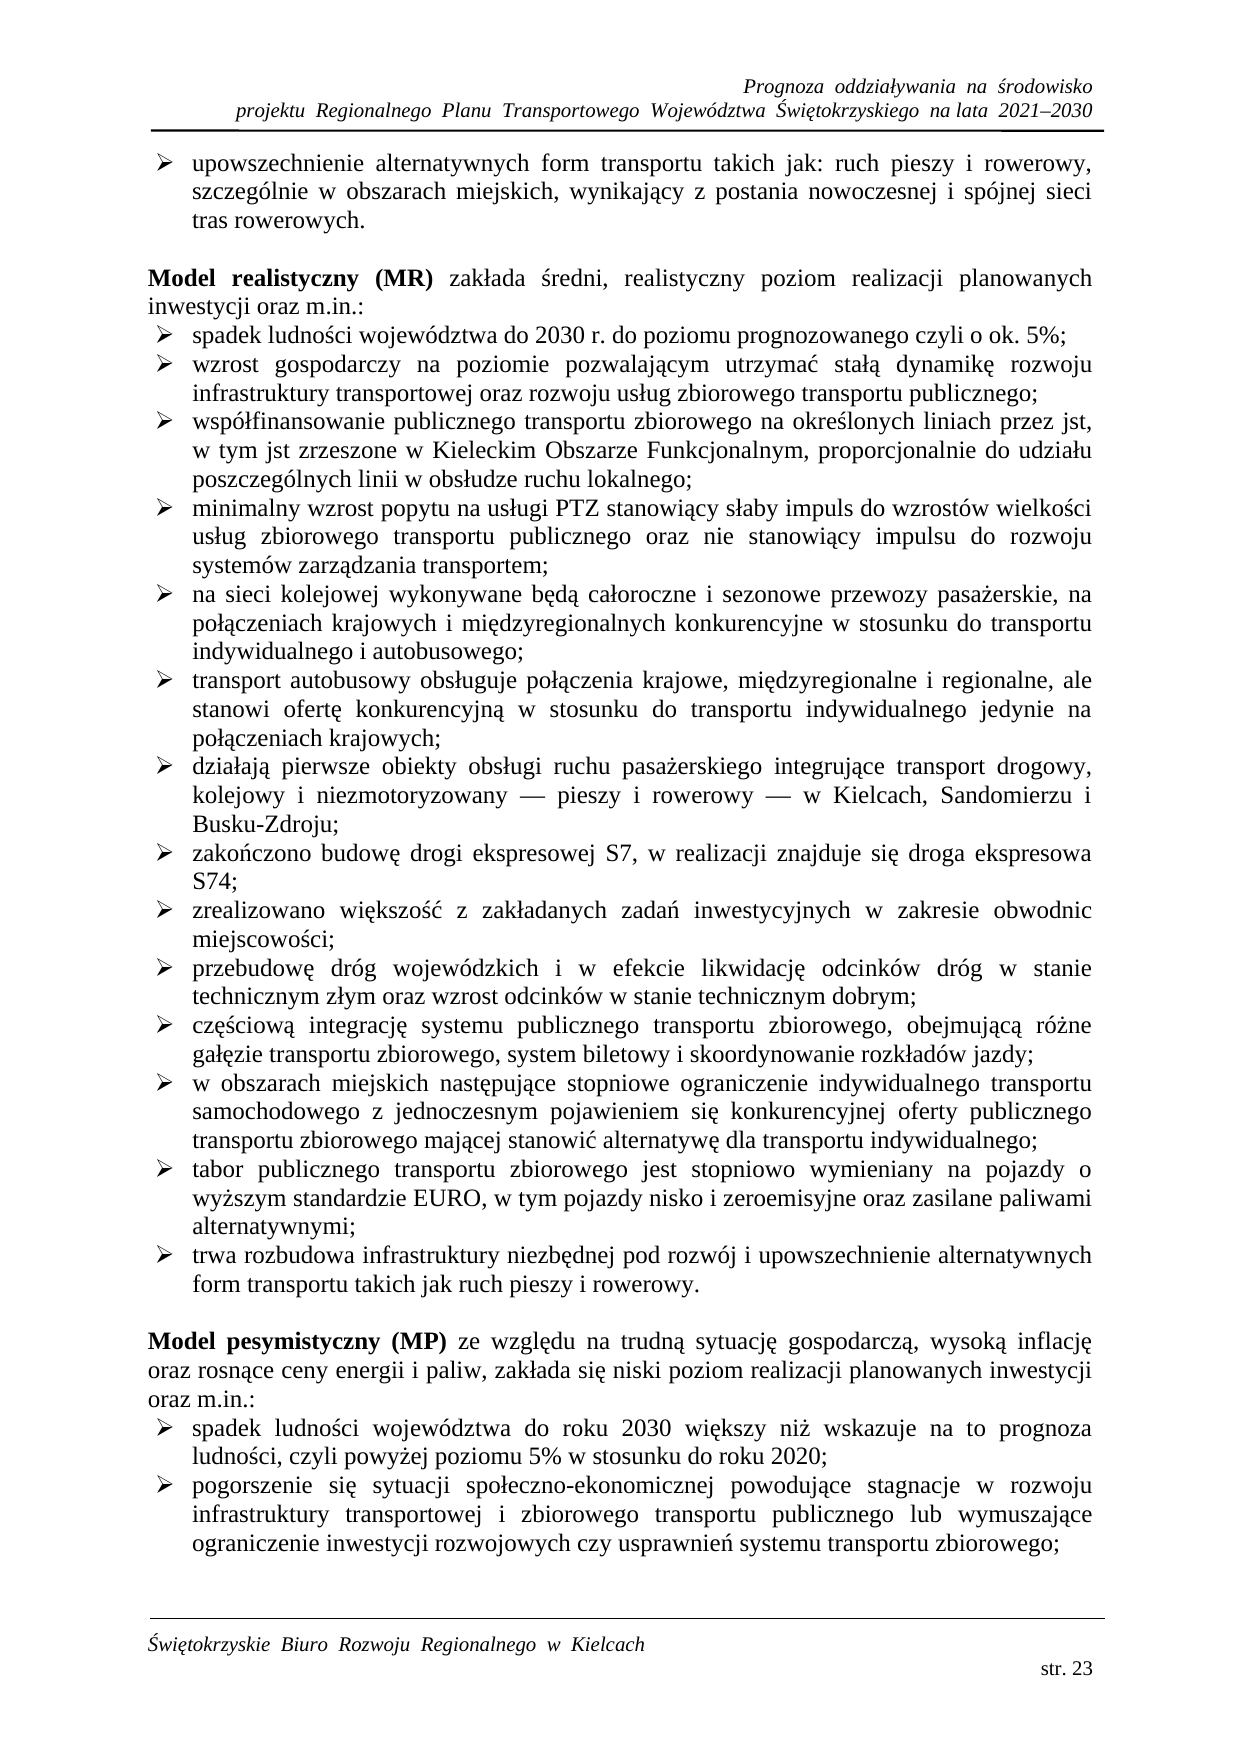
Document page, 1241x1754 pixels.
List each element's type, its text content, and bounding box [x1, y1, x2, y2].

list trwa rozbudowa infrastruktury niezbędnej pod rozwój i upowszechnienie alternatywnych form transportu takich jak ruch pieszy i rowerowy. [154, 1240, 1093, 1298]
list zrealizowano większość z zakładanych zadań inwestycyjnych w zakresie obwodnic miejscowości; [154, 895, 1093, 953]
list przebudowę dróg wojewódzkich i w efekcie likwidację odcinków dróg w stanie technicznym złym oraz wzrost odcinków w stanie technicznym dobrym; [154, 953, 1093, 1010]
list w obszarach miejskich następujące stopniowe ograniczenie indywidualnego transportu samochodowego z jednoczesnym pojawieniem się konkurencyjnej oferty publicznego transportu zbiorowego mającej stanowić alternatywę dla transportu indywidualnego; [154, 1068, 1093, 1154]
list spadek ludności województwa do 2030 r. do poziomu prognozowanego czyli o ok. 5%; [154, 320, 1093, 349]
list tabor publicznego transportu zbiorowego jest stopniowo wymieniany na pojazdy o wyższym standardzie EURO, w tym pojazdy nisko i zeroemisyjne oraz zasilane paliwami alternatywnymi; [154, 1154, 1093, 1240]
list zakończono budowę drogi ekspresowej S7, w realizacji znajduje się droga ekspresowa S74; [154, 838, 1093, 895]
list pogorszenie się sytuacji społeczno-ekonomicznej powodujące stagnacje w rozwoju infrastruktury transportowej i zbiorowego transportu publicznego lub wymuszające ograniczenie inwestycji rozwojowych czy usprawnień systemu transportu zbiorowego; [155, 1470, 1093, 1556]
list współfinansowanie publicznego transportu zbiorowego na określonych liniach przez jst, w tym jst zrzeszone w Kieleckim Obszarze Funkcjonalnym, proporcjonalnie do udziału poszczególnych linii w obsłudze ruchu lokalnego; [154, 406, 1093, 493]
list częściową integrację systemu publicznego transportu zbiorowego, obejmującą różne gałęzie transportu zbiorowego, system biletowy i skoordynowanie rozkładów jazdy; [154, 1010, 1093, 1068]
list upowszechnienie alternatywnych form transportu takich jak: ruch pieszy i rowerowy, szczególnie w obszarach miejskich, wynikający z postania nowoczesnej i spójnej sieci tras rowerowych. [155, 148, 1093, 234]
list wzrost gospodarczy na poziomie pozwalającym utrzymać stałą dynamikę rozwoju infrastruktury transportowej oraz rozwoju usług zbiorowego transportu publicznego; [154, 349, 1093, 406]
list działają pierwsze obiekty obsługi ruchu pasażerskiego integrujące transport drogowy, kolejowy i niezmotoryzowany — pieszy i rowerowy — w Kielcach, Sandomierzu i Busku-Zdroju; [154, 751, 1093, 838]
text Model pesymistyczny (MP) ze względu na trudną sytuację gospodarczą, wysoką inflację oraz rosnące ceny energii i paliw, zakłada się niski poziom realizacji planowanych inwestycji oraz m.in.: [148, 1326, 1093, 1413]
text Model realistyczny (MR) zakłada średni, realistyczny poziom realizacji planowanych inwestycji oraz m.in.: [148, 263, 1093, 320]
list spadek ludności województwa do roku 2030 większy niż wskazuje na to prognoza ludności, czyli powyżej poziomu 5% w stosunku do roku 2020; [155, 1413, 1093, 1470]
list minimalny wzrost popytu na usługi PTZ stanowiący słaby impuls do wzrostów wielkości usług zbiorowego transportu publicznego oraz nie stanowiący impulsu do rozwoju systemów zarządzania transportem; [154, 493, 1093, 579]
list na sieci kolejowej wykonywane będą całoroczne i sezonowe przewozy pasażerskie, na połączeniach krajowych i międzyregionalnych konkurencyjne w stosunku do transportu indywidualnego i autobusowego; [154, 579, 1093, 665]
list transport autobusowy obsługuje połączenia krajowe, międzyregionalne i regionalne, ale stanowi ofertę konkurencyjną w stosunku do transportu indywidualnego jedynie na połączeniach krajowych; [154, 665, 1093, 751]
